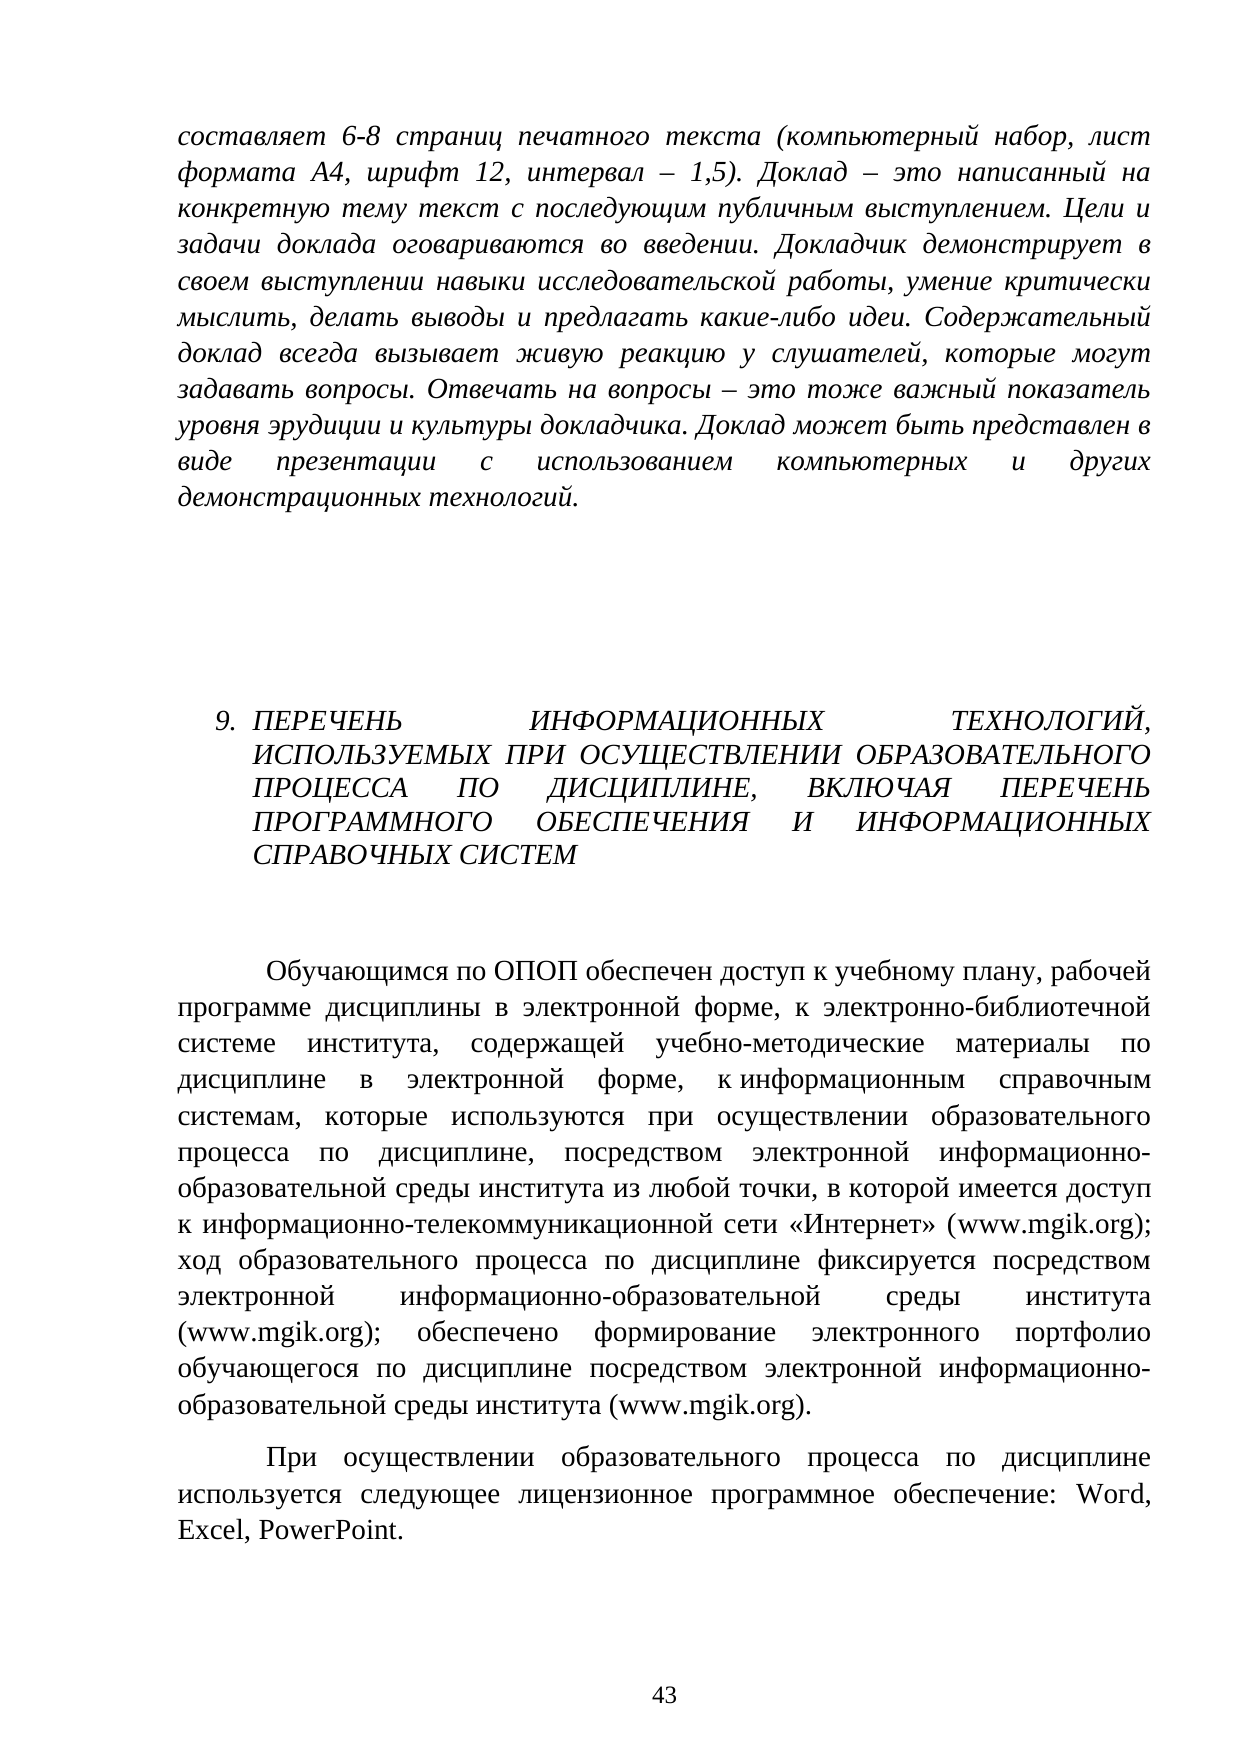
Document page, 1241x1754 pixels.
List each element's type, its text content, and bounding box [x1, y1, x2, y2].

subtitle ПЕРЕЧЕНЬ ИНФОРМАЦИОННЫХ ТЕХНОЛОГИЙ, ИСПОЛЬЗУЕМЫХ ПРИ ОСУЩЕСТВЛЕНИИ ОБРАЗОВАТЕЛЬНОГО ПРОЦЕССА ПО ДИСЦИПЛИНЕ, ВКЛЮЧАЯ ПЕРЕЧЕНЬ ПРОГРАММНОГО ОБЕСПЕЧЕНИЯ И ИНФОРМАЦИОННЫХ СПРАВОЧНЫХ СИСТЕМ [215, 737, 1152, 871]
text При осуществлении образовательного процесса по дисциплине используется следующее лицензионное программное обеспечение: Wогd, Ехсеl, PowегРоint. [177, 1439, 1152, 1545]
text Обучающимся по ОПОП обеспечен доступ к учебному плану, рабочей программе дисциплины в электронной форме, к электронно-библиотечной системе института, содержащей учебно-методические материалы по дисциплине в электронной форме, к информационным справочным системам, которые используются при осуществлении образовательного процесса по дисциплине, посредством электронной информационно-образовательной среды института из любой точки, в которой имеется доступ к информационно-телекоммуникационной сети «Интернет» (www.mgik.org); ход образовательного процесса по дисциплине фиксируется посредством электронной информационно-образовательной среды института (www.mgik.org); обеспечено формирование электронного портфолио обучающегося по дисциплине посредством электронной информационно-образовательной среды института (www.mgik.org). [177, 953, 1152, 1420]
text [177, 118, 1152, 513]
